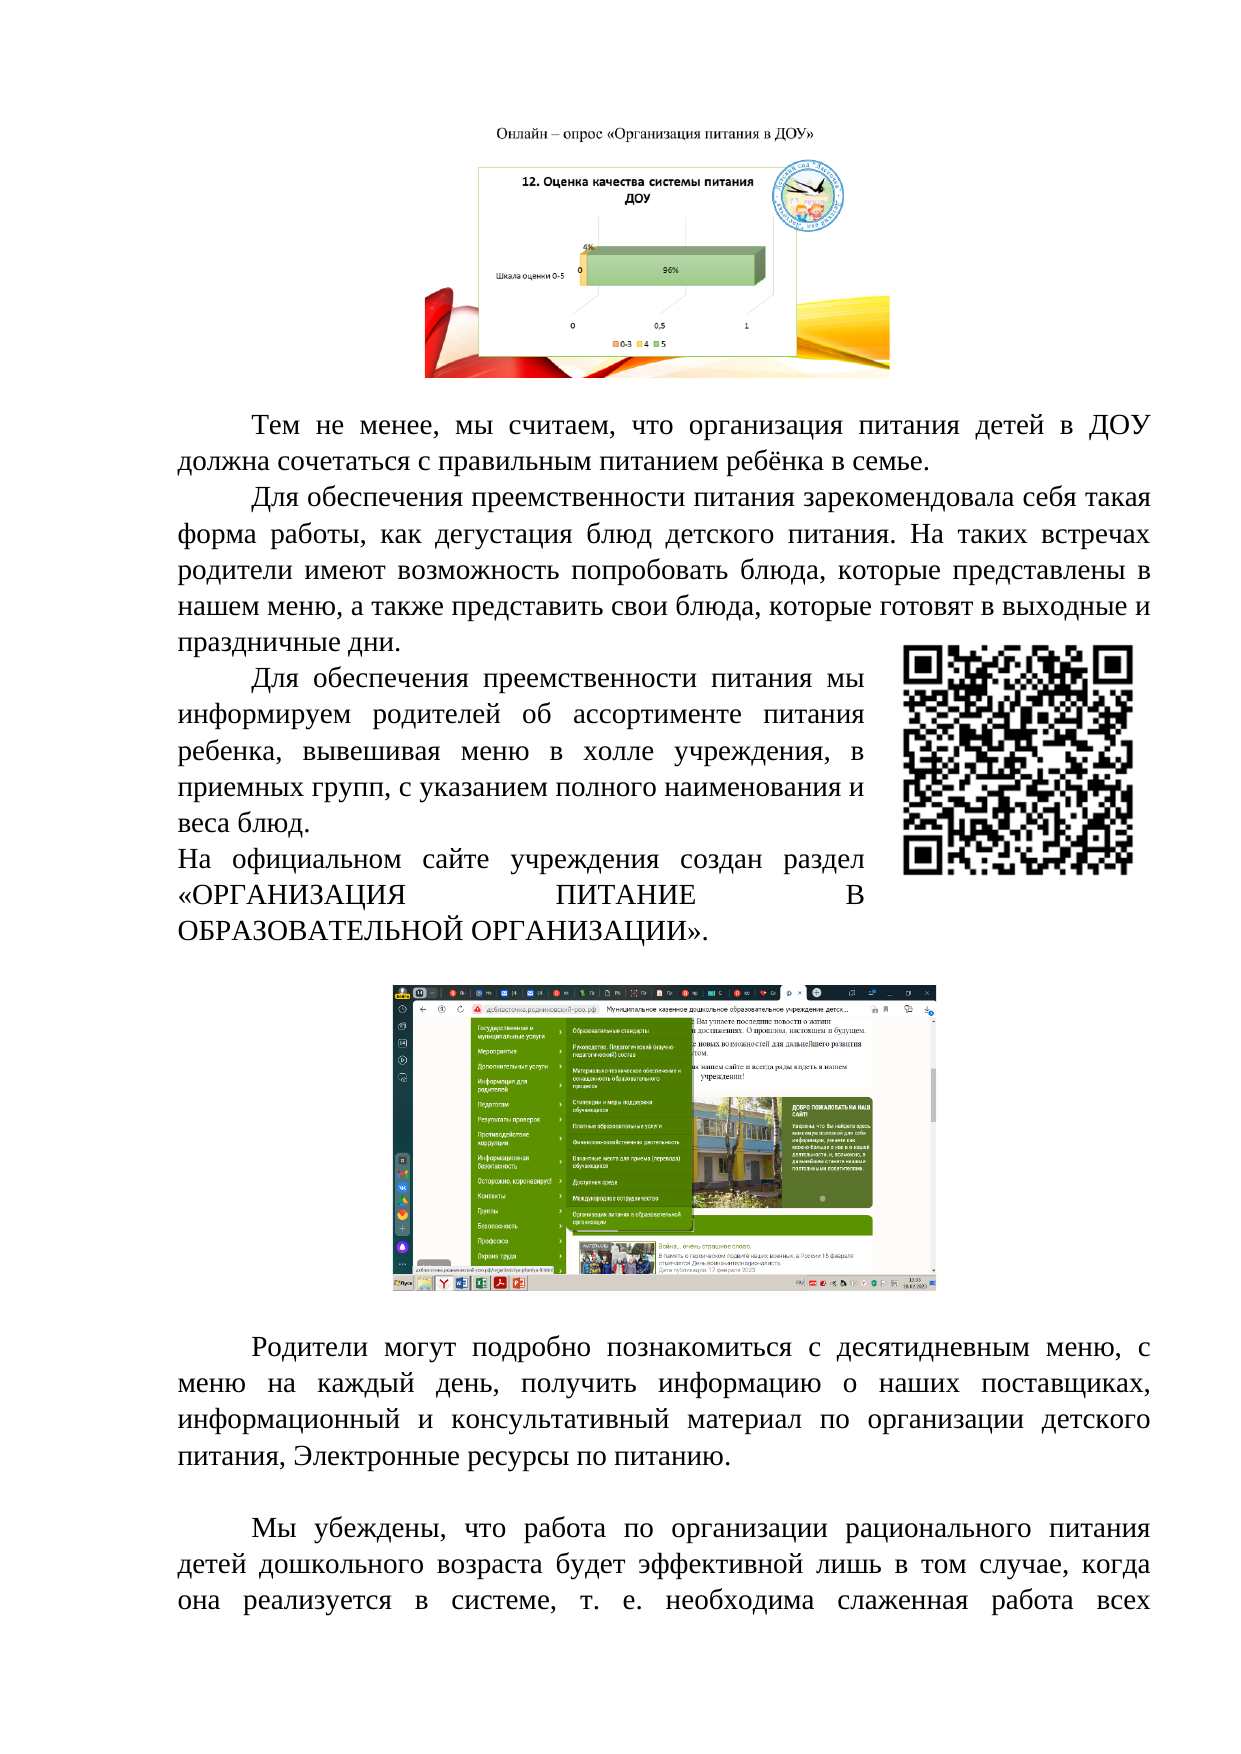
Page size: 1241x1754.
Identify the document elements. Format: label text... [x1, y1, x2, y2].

picture [392, 985, 937, 1291]
text Для обеспечения преемственности питания мы информируем родителей об ассортименте питания ребенка, вывешивая меню в холле учреждения, в приемных групп, с указанием полного наименования и веса блюд. [177, 660, 882, 838]
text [177, 1510, 1152, 1546]
text На официальном сайте учреждения создан раздел «ОРГАНИЗАЦИЯ ПИТАНИЕ В ОБРАЗОВАТЕЛЬНОЙ ОРГАНИЗАЦИИ». [177, 841, 1152, 947]
text Родители могут подробно познакомиться с десятидневным меню, с меню на каждый день, получить информацию о наших поставщиках, информационный и консультативный материал по организации детского питания, Электронные ресурсы по питанию. [177, 1329, 1152, 1471]
text Тем не менее, мы считаем, что организация питания детей в ДОУ должна сочетаться с правильным питанием ребёнка в семье. [177, 407, 1152, 477]
picture [423, 118, 889, 378]
picture [882, 623, 1149, 880]
text Для обеспечения преемственности питания зарекомендовала себя такая форма работы, как дегустация блюд детского питания. На таких встречах родители имеют возможность попробовать блюда, которые представлены в нашем меню, а также представить свои блюда, которые готовят в выходные и праздничные дни. [177, 479, 1152, 658]
